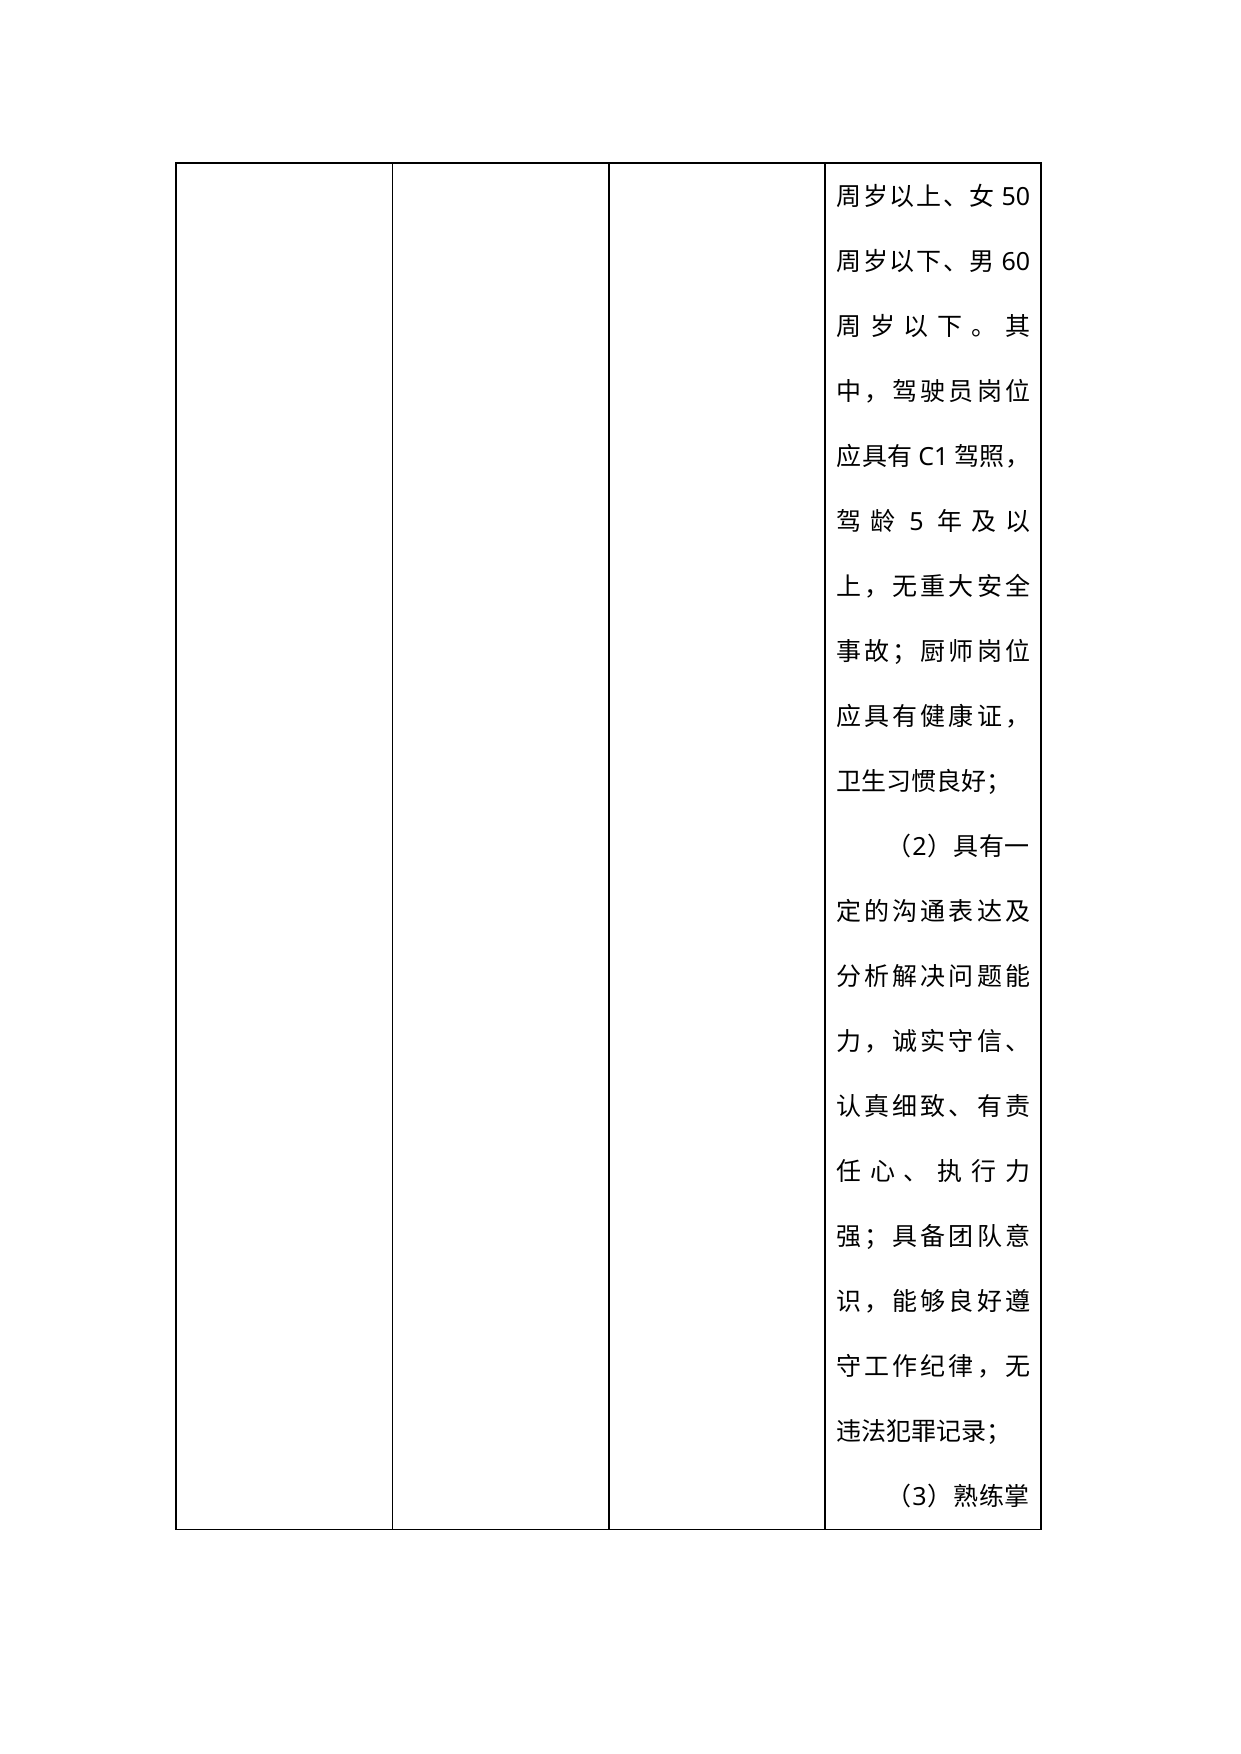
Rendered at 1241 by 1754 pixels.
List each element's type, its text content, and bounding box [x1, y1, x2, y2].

table_cell [177, 164, 392, 1528]
table_cell [610, 164, 824, 1528]
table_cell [826, 164, 1040, 1528]
table_cell 1 [393, 164, 608, 1528]
